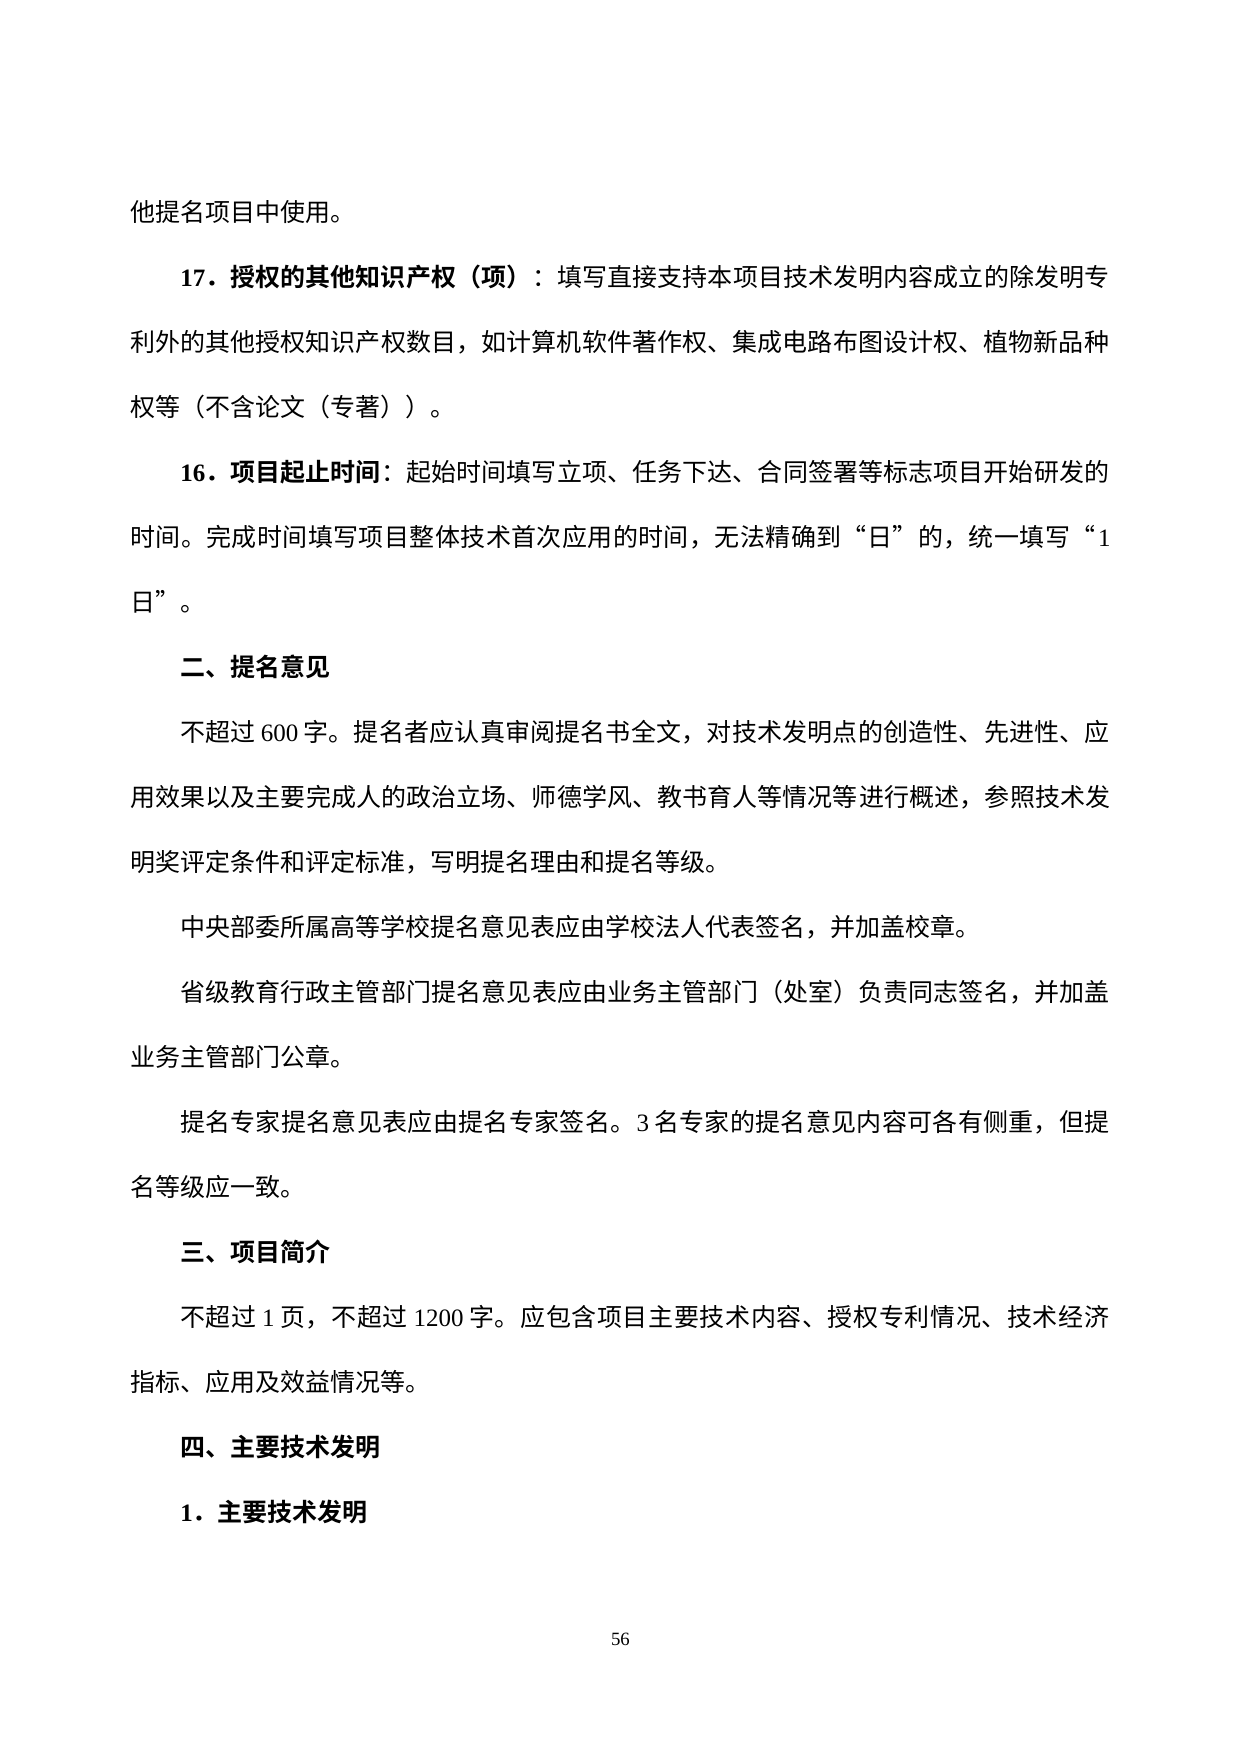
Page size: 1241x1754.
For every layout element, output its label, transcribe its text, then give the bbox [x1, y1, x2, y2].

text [130, 178, 1110, 243]
text 17．授权的其他知识产权（项）：填写直接支持本项目技术发明内容成立的除发明专利外的其他授权知识产权数目，如计算机软件著作权、集成电路布图设计权、植物新品种权等（不含论文（专著））。 [130, 243, 1110, 438]
text 中央部委所属高等学校提名意见表应由学校法人代表签名，并加盖校章。 [130, 893, 1110, 958]
text 不超过1页，不超过1200字。应包含项目主要技术内容、授权专利情况、技术经济指标、应用及效益情况等。 [130, 1283, 1110, 1413]
text 1．主要技术发明 [130, 1478, 1110, 1543]
text 四、主要技术发明 [130, 1413, 1110, 1478]
text 不超过600字。提名者应认真审阅提名书全文，对技术发明点的创造性、先进性、应用效果以及主要完成人的政治立场、师德学风、教书育人等情况等进行概述，参照技术发明奖评定条件和评定标准，写明提名理由和提名等级。 [130, 698, 1110, 893]
text 16．项目起止时间：起始时间填写立项、任务下达、合同签署等标志项目开始研发的时间。完成时间填写项目整体技术首次应用的时间，无法精确到“日”的，统一填写“1日”。 [130, 438, 1110, 633]
text 省级教育行政主管部门提名意见表应由业务主管部门（处室）负责同志签名，并加盖业务主管部门公章。 [130, 958, 1110, 1088]
text 提名专家提名意见表应由提名专家签名。3名专家的提名意见内容可各有侧重，但提名等级应一致。 [130, 1088, 1110, 1218]
text 二、提名意见 [130, 633, 1110, 698]
text 三、项目简介 [130, 1218, 1110, 1283]
